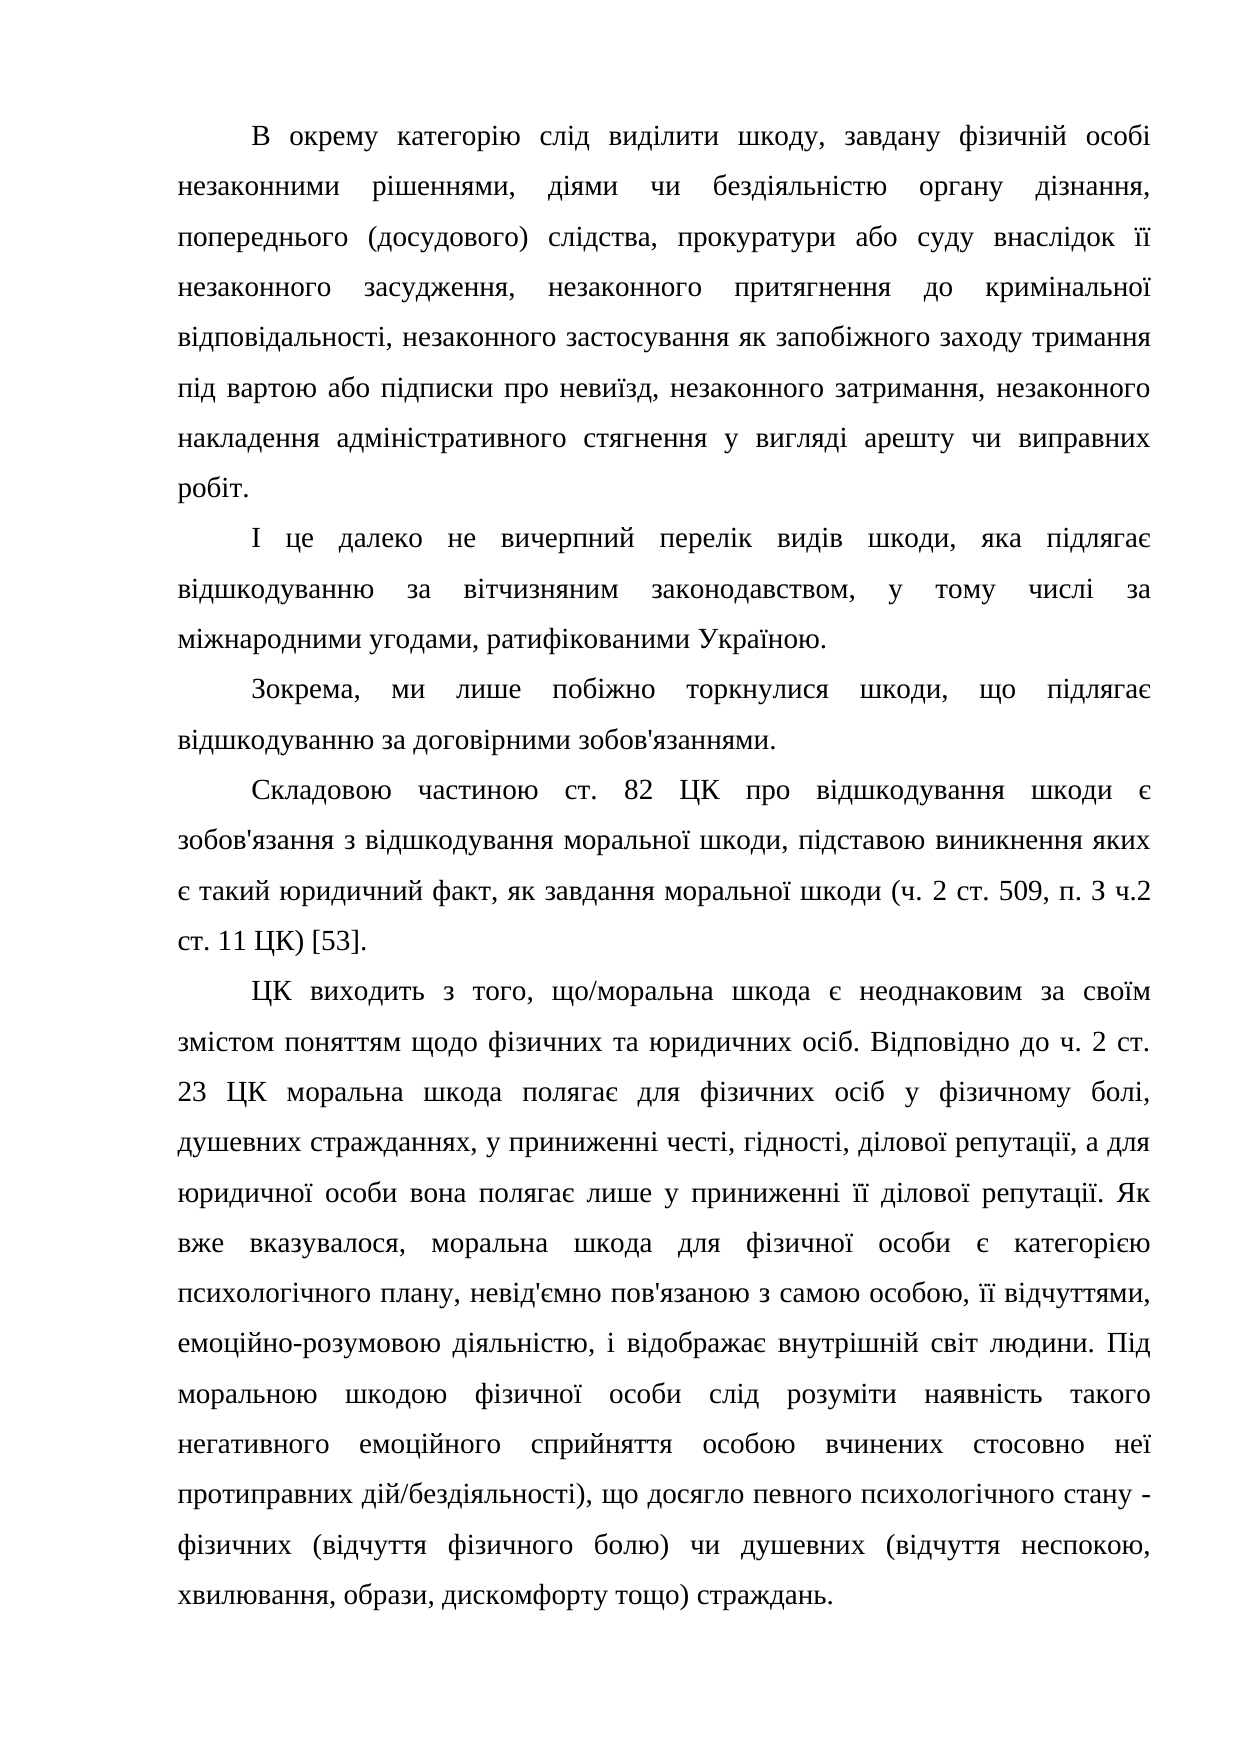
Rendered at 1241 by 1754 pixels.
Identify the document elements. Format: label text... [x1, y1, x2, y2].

text І це далеко не вичерпний перелік видів шкоди, яка підлягає відшкодуванню за вітчизняним законодавством, у тому числі за міжнародними угодами, ратифікованими Україною. [177, 521, 1152, 655]
text Зокрема, ми лише побіжно торкнулися шкоди, що підлягає відшкодуванню за договірними зобов'язаннями. [177, 672, 1152, 755]
text ЦК виходить з того, що/моральна шкода є неоднаковим за своїм змістом поняттям щодо фізичних та юридичних осіб. Відповідно до ч. 2 ст. 23 ЦК моральна шкода полягає для фізичних осіб у фізичному болі, душевних стражданнях, у приниженні честі, гідності, ділової репутації, а для юридичної особи вона полягає лише у приниженні її ділової репутації. Як вже вказувалося, моральна шкода для фізичної особи є категорією психологічного плану, невід'ємно пов'язаною з самою особою, її відчуттями, емоційно-розумовою діяльністю, і відображає внутрішній світ людини. Під моральною шкодою фізичної особи слід розуміти наявність такого негативного емоційного сприйняття особою вчинених стосовно неї протиправних дій/бездіяльності), що досягло певного психологічного стану - фізичних (відчуття фізичного болю) чи душевних (відчуття неспокою, хвилювання, образи, дискомфорту тощо) страждань. [177, 973, 1152, 1611]
text В окрему категорію слід виділити шкоду, завдану фізичній особі незаконними рішеннями, діями чи бездіяльністю органу дізнання, попереднього (досудового) слідства, прокуратури або суду внаслідок її незаконного засудження, незаконного притягнення до кримінальної відповідальності, незаконного застосування як запобіжного заходу тримання під вартою або підписки про невиїзд, незаконного затримання, незаконного накладення адміністративного стягнення у вигляді арешту чи виправних робіт. [177, 118, 1152, 504]
text Складовою частиною ст. 82 ЦК про відшкодування шкоди є зобов'язання з відшкодування моральної шкоди, підставою виникнення яких є такий юридичний факт, як завдання моральної шкоди (ч. 2 ст. 509, п. З ч.2 ст. 11 ЦК) [53]. [177, 772, 1152, 957]
